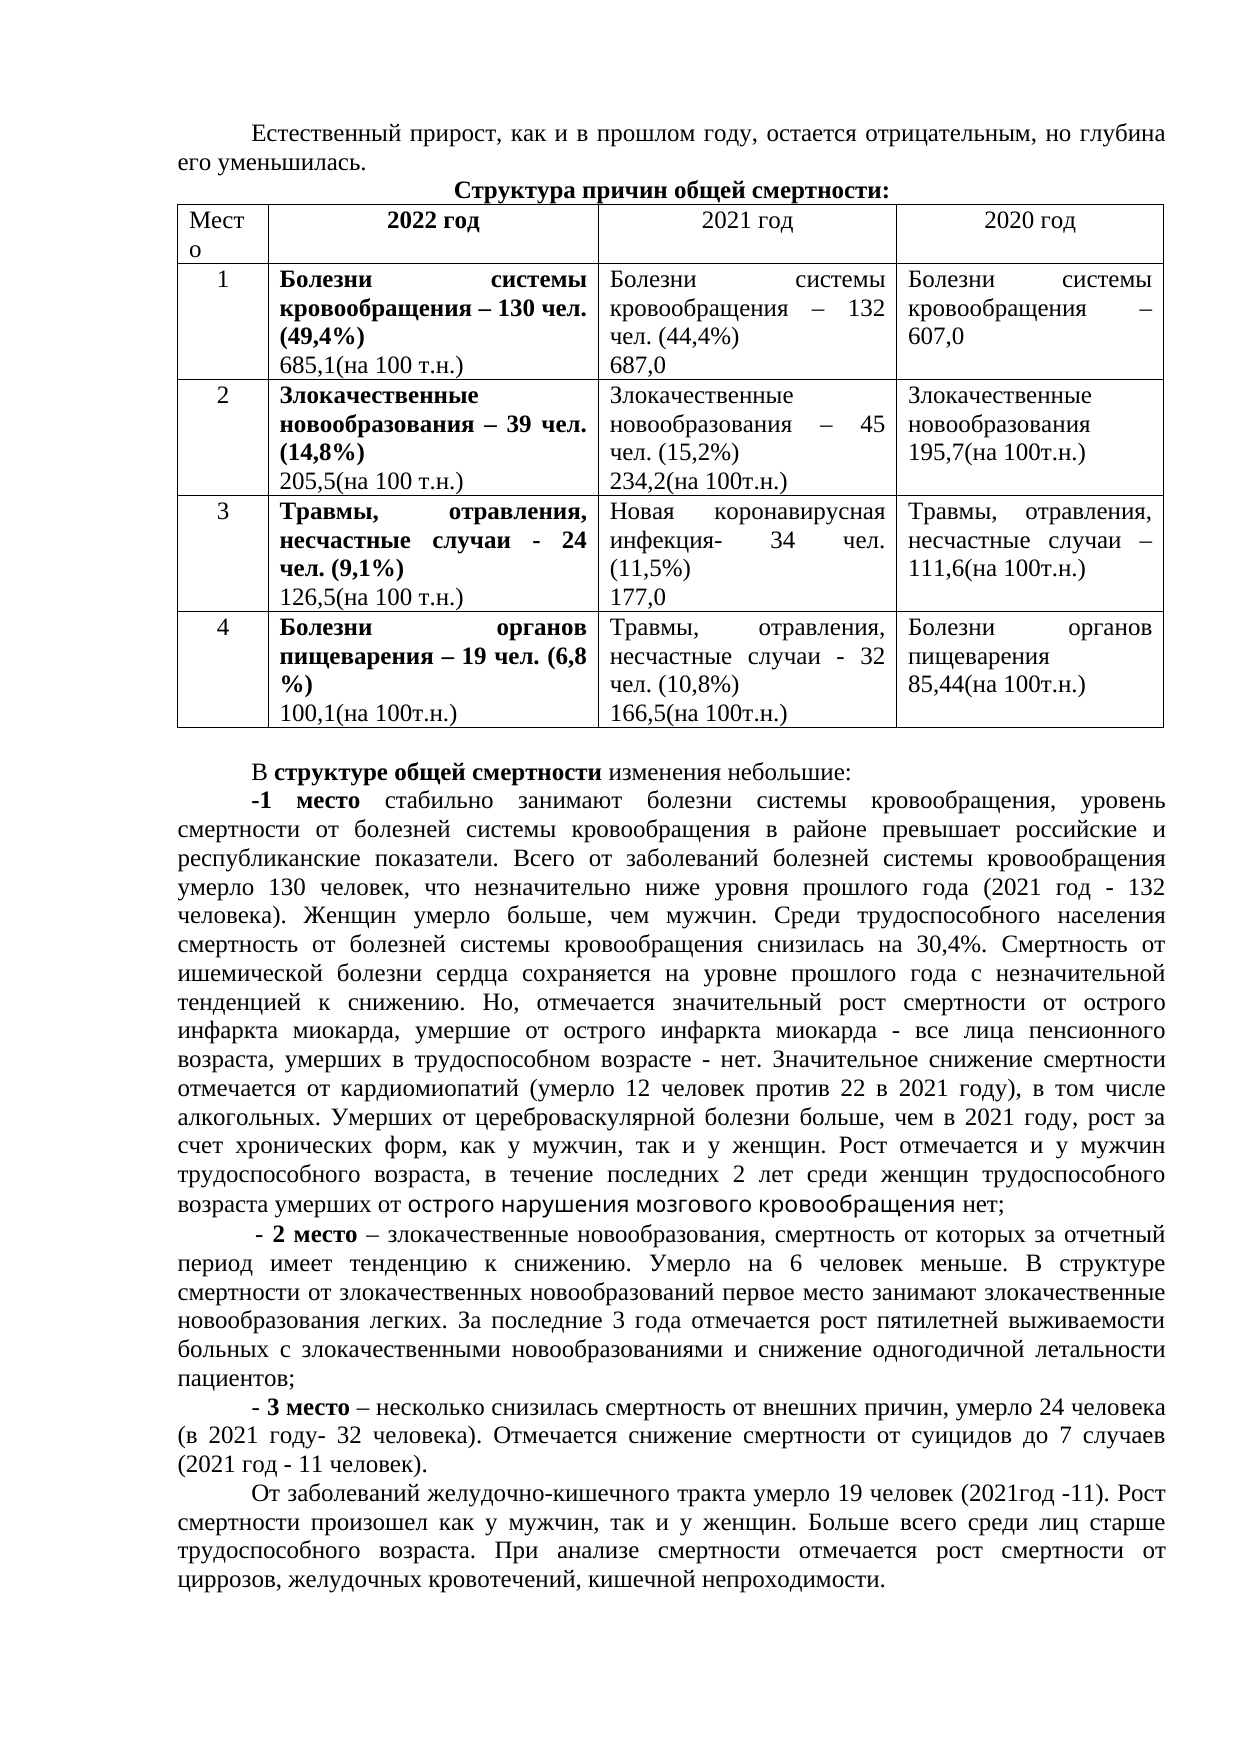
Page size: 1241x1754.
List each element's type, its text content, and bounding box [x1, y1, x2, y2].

table_cell Болезни органов пищеварения 85,44(на 100т.н.) [897, 612, 1163, 727]
table_cell 1 [178, 264, 268, 379]
table_cell Злокачественные новообразования 195,7(на 100т.н.) [897, 380, 1163, 495]
table_cell 4 [178, 612, 268, 727]
table_cell Травмы, отравления, несчастные случаи - 32 чел. (10,8%) 166,5(на 100т.н.) [599, 612, 896, 727]
table_cell 2 [178, 380, 268, 495]
text Естественный прирост, как и в прошлом году, остается отрицательным, но глубина его уменьшилась. [177, 118, 1167, 176]
table_cell Злокачественные новообразования – 45 чел. (15,2%) 234,2(на 100т.н.) [599, 380, 896, 495]
text - 3 место – несколько снизилась смертность от внешних причин, умерло 24 человека (в 2021 году- 32 человека). Отмечается снижение смертности от суицидов до 7 случаев (2021 год - 11 человек). [177, 1392, 1167, 1478]
table_cell Болезни органов пищеварения – 19 чел. (6,8 %) 100,1(на 100т.н.) [269, 612, 598, 727]
table_header 2022 год [269, 205, 598, 263]
table_cell Болезни системы кровообращения –607,0 [897, 264, 1163, 379]
text В структуре общей смертности изменения небольшие: [177, 757, 1167, 786]
table_header 2021 год [599, 205, 896, 263]
table_cell Новая коронавирусная инфекция- 34 чел. (11,5%) 177,0 [599, 496, 896, 611]
text Структура причин общей смертности: [177, 176, 1167, 204]
table_cell 3 [178, 496, 268, 611]
table_header Место [178, 205, 268, 263]
text От заболеваний желудочно-кишечного тракта умерло 19 человек (2021год -11). Рост смертности произошел как у мужчин, так и у женщин. Больше всего среди лиц старше трудоспособного возраста. При анализе смертности отмечается рост смертности от циррозов, желудочных кровотечений, кишечной непроходимости. [177, 1478, 1167, 1593]
table_cell Болезни системы кровообращения – 130 чел. (49,4%) 685,1(на 100 т.н.) [269, 264, 598, 379]
table_cell Болезни системы кровообращения – 132 чел. (44,4%) 687,0 [599, 264, 896, 379]
text -1 место стабильно занимают болезни системы кровообращения, уровень смертности от болезней системы кровообращения в районе превышает российские и республиканские показатели. Всего от заболеваний болезней системы кровообращения умерло 130 человек, что незначительно ниже уровня прошлого года (2021 год - 132 человека). Женщин умерло больше, чем мужчин. Среди трудоспособного населения смертность от болезней системы кровообращения снизилась на 30,4%. Смертность от ишемической болезни сердца сохраняется на уровне прошлого года с незначительной тенденцией к снижению. Но, отмечается значительный рост смертности от острого инфаркта миокарда, умершие от острого инфаркта миокарда - все лица пенсионного возраста, умерших в трудоспособном возрасте - нет. Значительное снижение смертности отмечается от кардиомиопатий (умерло 12 человек против 22 в 2021 году), в том числе алкогольных. Умерших от цереброваскулярной болезни больше, чем в 2021 году, рост за счет хронических форм, как у мужчин, так и у женщин. Рост отмечается и у мужчин трудоспособного возраста, в течение последних 2 лет среди женщин трудоспособного возраста умерших от острого нарушения мозгового кровообращения нет; [177, 786, 1167, 1219]
table_cell Травмы, отравления, несчастные случаи – 111,6(на 100т.н.) [897, 496, 1163, 611]
table_header 2020 год [897, 205, 1163, 263]
text - 2 место – злокачественные новообразования, смертность от которых за отчетный период имеет тенденцию к снижению. Умерло на 6 человек меньше. В структуре смертности от злокачественных новообразований первое место занимают злокачественные новообразования легких. За последние 3 года отмечается рост пятилетней выживаемости больных с злокачественными новообразованиями и снижение одногодичной летальности пациентов; [177, 1219, 1167, 1392]
table_cell Травмы, отравления, несчастные случаи - 24 чел. (9,1%) 126,5(на 100 т.н.) [269, 496, 598, 611]
table_cell Злокачественные новообразования – 39 чел. (14,8%) 205,5(на 100 т.н.) [269, 380, 598, 495]
